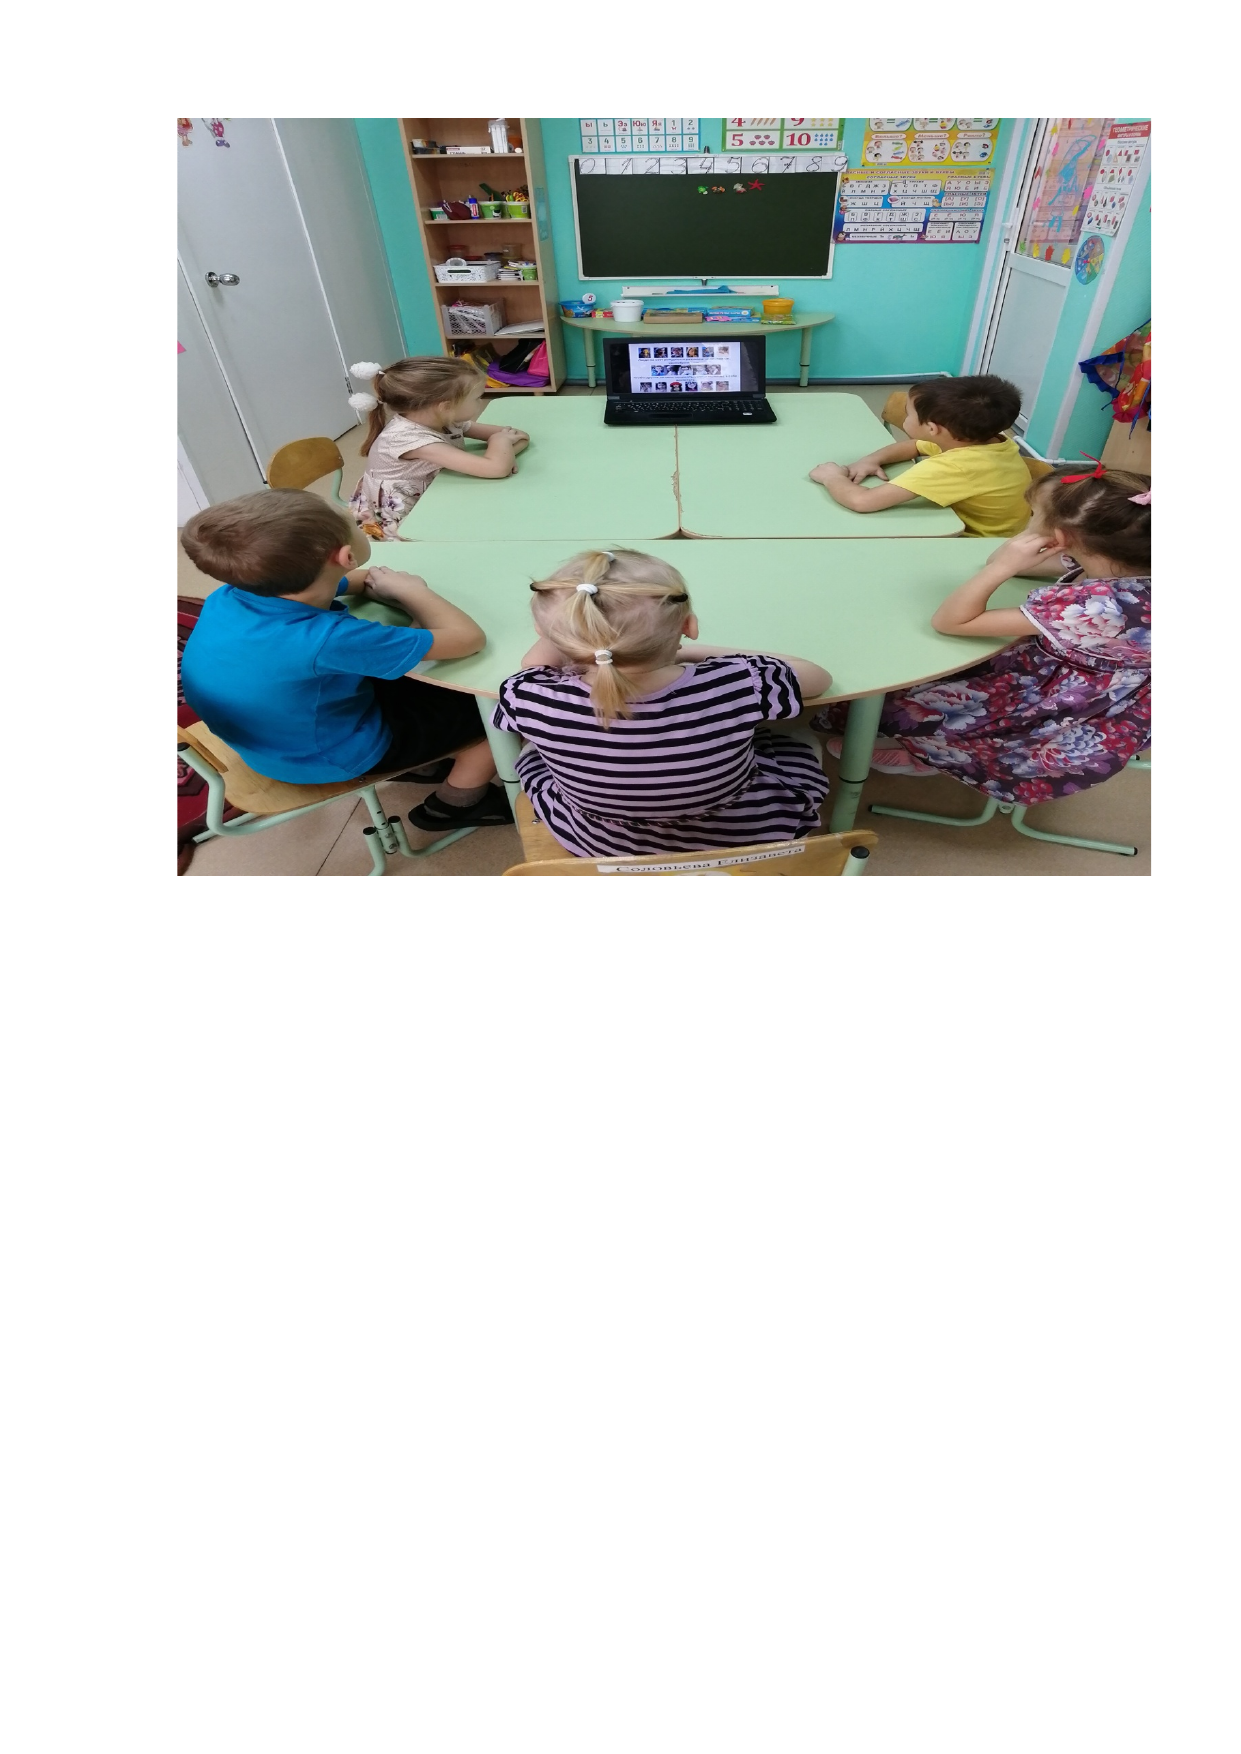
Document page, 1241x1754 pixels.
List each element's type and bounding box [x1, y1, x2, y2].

picture [177, 118, 1152, 876]
